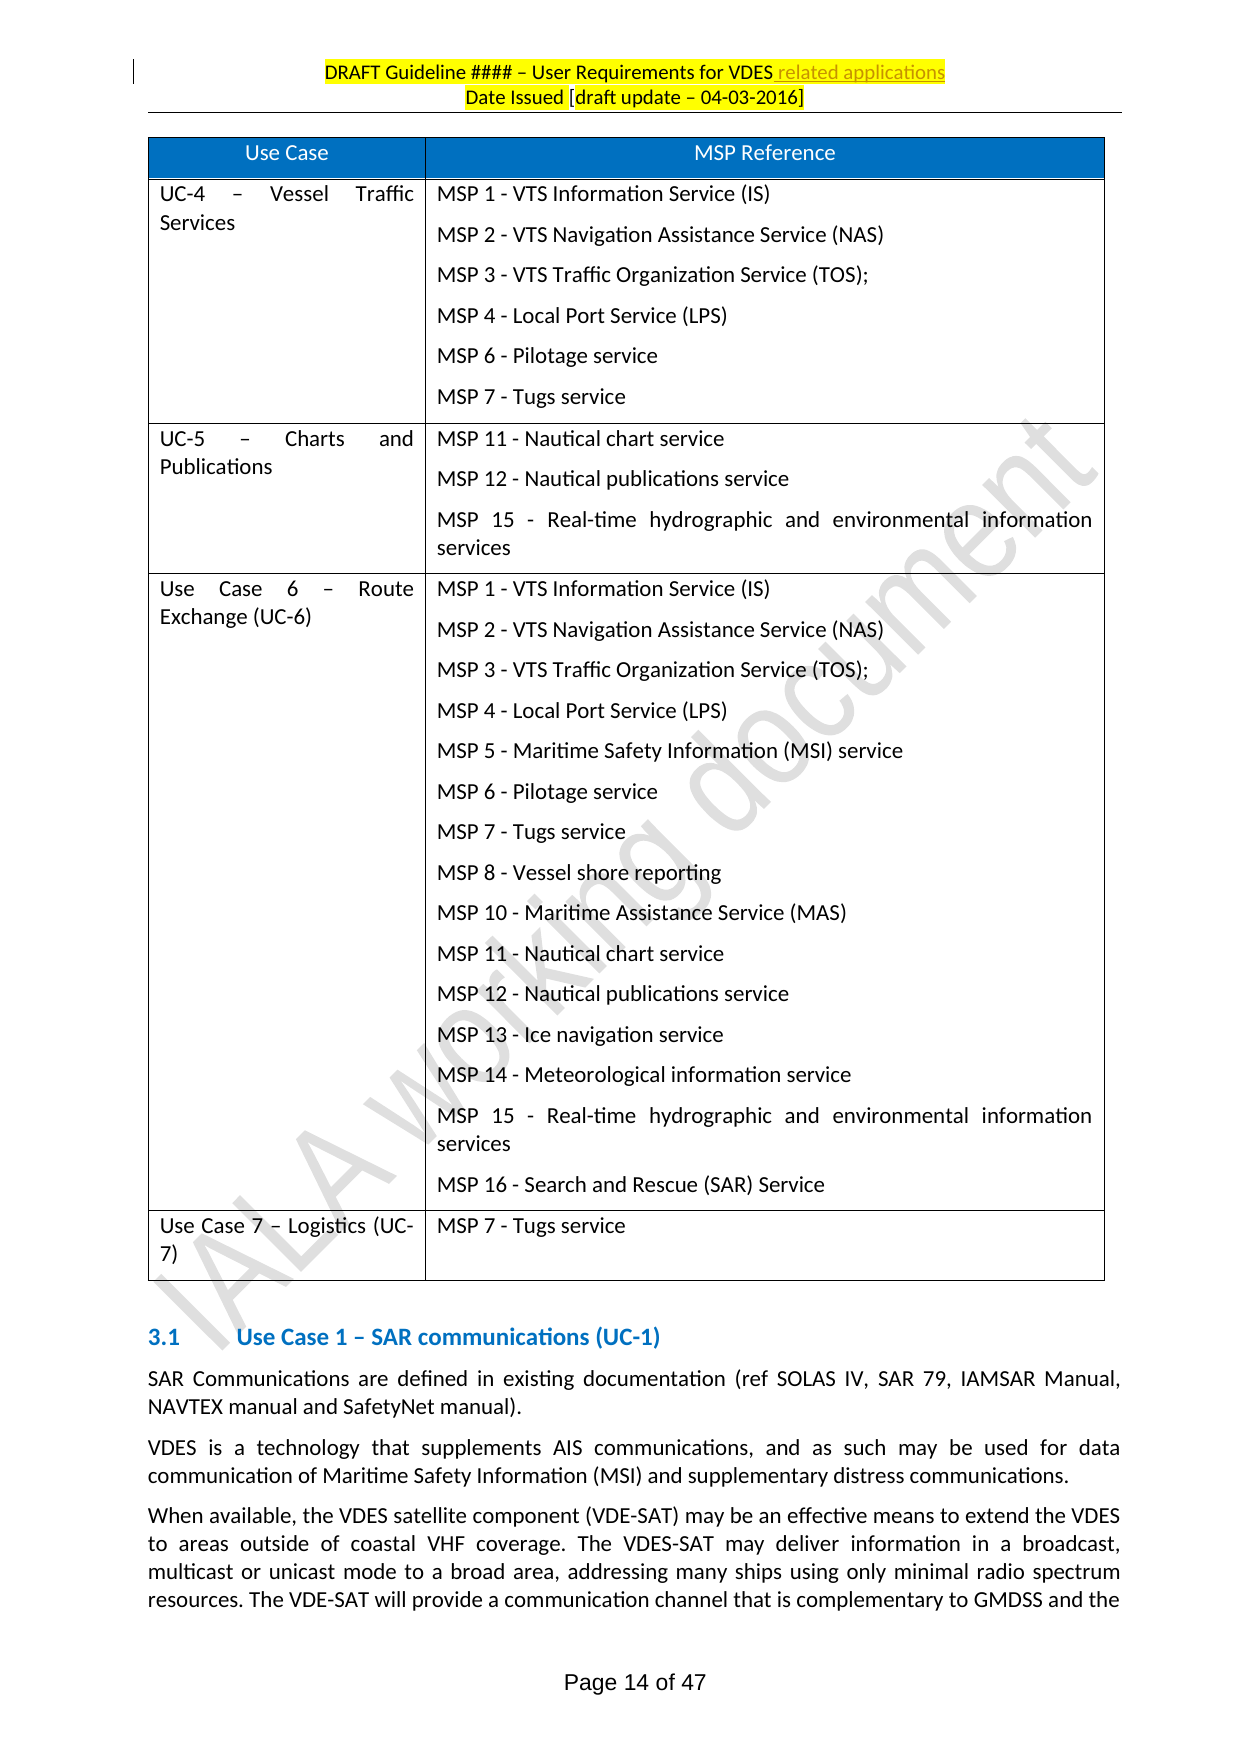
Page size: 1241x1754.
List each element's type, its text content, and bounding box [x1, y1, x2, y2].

text VDES is a technology that supplements AIS communications, and as such may be used for data communication of Maritime Safety Information (MSI) and supplementary distress communications. [148, 1433, 1122, 1489]
table_cell UC-5 – Charts and Publications [149, 424, 425, 573]
table_cell Use Case 6 – Route Exchange (UC-6) [149, 574, 425, 1210]
table_header MSP Reference [426, 138, 1104, 178]
table_cell MSP 7 - Tugs service [426, 1211, 1104, 1280]
table_cell MSP 11 - Nautical chart service MSP 12 - Nautical publications service MSP 15 - Real-time hydrographic and environmental information services [426, 424, 1104, 573]
table_cell UC-4 – Vessel Traffic Services [149, 180, 425, 423]
table_cell MSP 1 - VTS Information Service (IS) MSP 2 - VTS Navigation Assistance Service (NAS) MSP 3 - VTS Traffic Organization Service (TOS); MSP 4 - Local Port Service (LPS) MSP 6 - Pilotage service MSP 7 - Tugs service [426, 180, 1104, 423]
table_header Use Case [149, 138, 425, 178]
subtitle Use Case 1 – SAR communications (UC-1) [148, 1321, 1122, 1352]
text SAR Communications are defined in existing documentation (ref SOLAS IV, SAR 79, IAMSAR Manual, NAVTEX manual and SafetyNet manual). [148, 1364, 1122, 1420]
table_cell Use Case 7 – Logistics (UC-7) [149, 1211, 425, 1280]
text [148, 1501, 1122, 1613]
table_cell MSP 1 - VTS Information Service (IS) MSP 2 - VTS Navigation Assistance Service (NAS) MSP 3 - VTS Traffic Organization Service (TOS); MSP 4 - Local Port Service (LPS) MSP 5 - Maritime Safety Information (MSI) service MSP 6 - Pilotage service MSP 7 - Tugs service MSP 8 - Vessel shore reporting MSP 10 - Maritime Assistance Service (MAS) MSP 11 - Nautical chart service MSP 12 - Nautical publications service MSP 13 - Ice navigation service MSP 14 - Meteorological information service MSP 15 - Real-time hydrographic and environmental information services MSP 16 - Search and Rescue (SAR) Service [426, 574, 1104, 1210]
